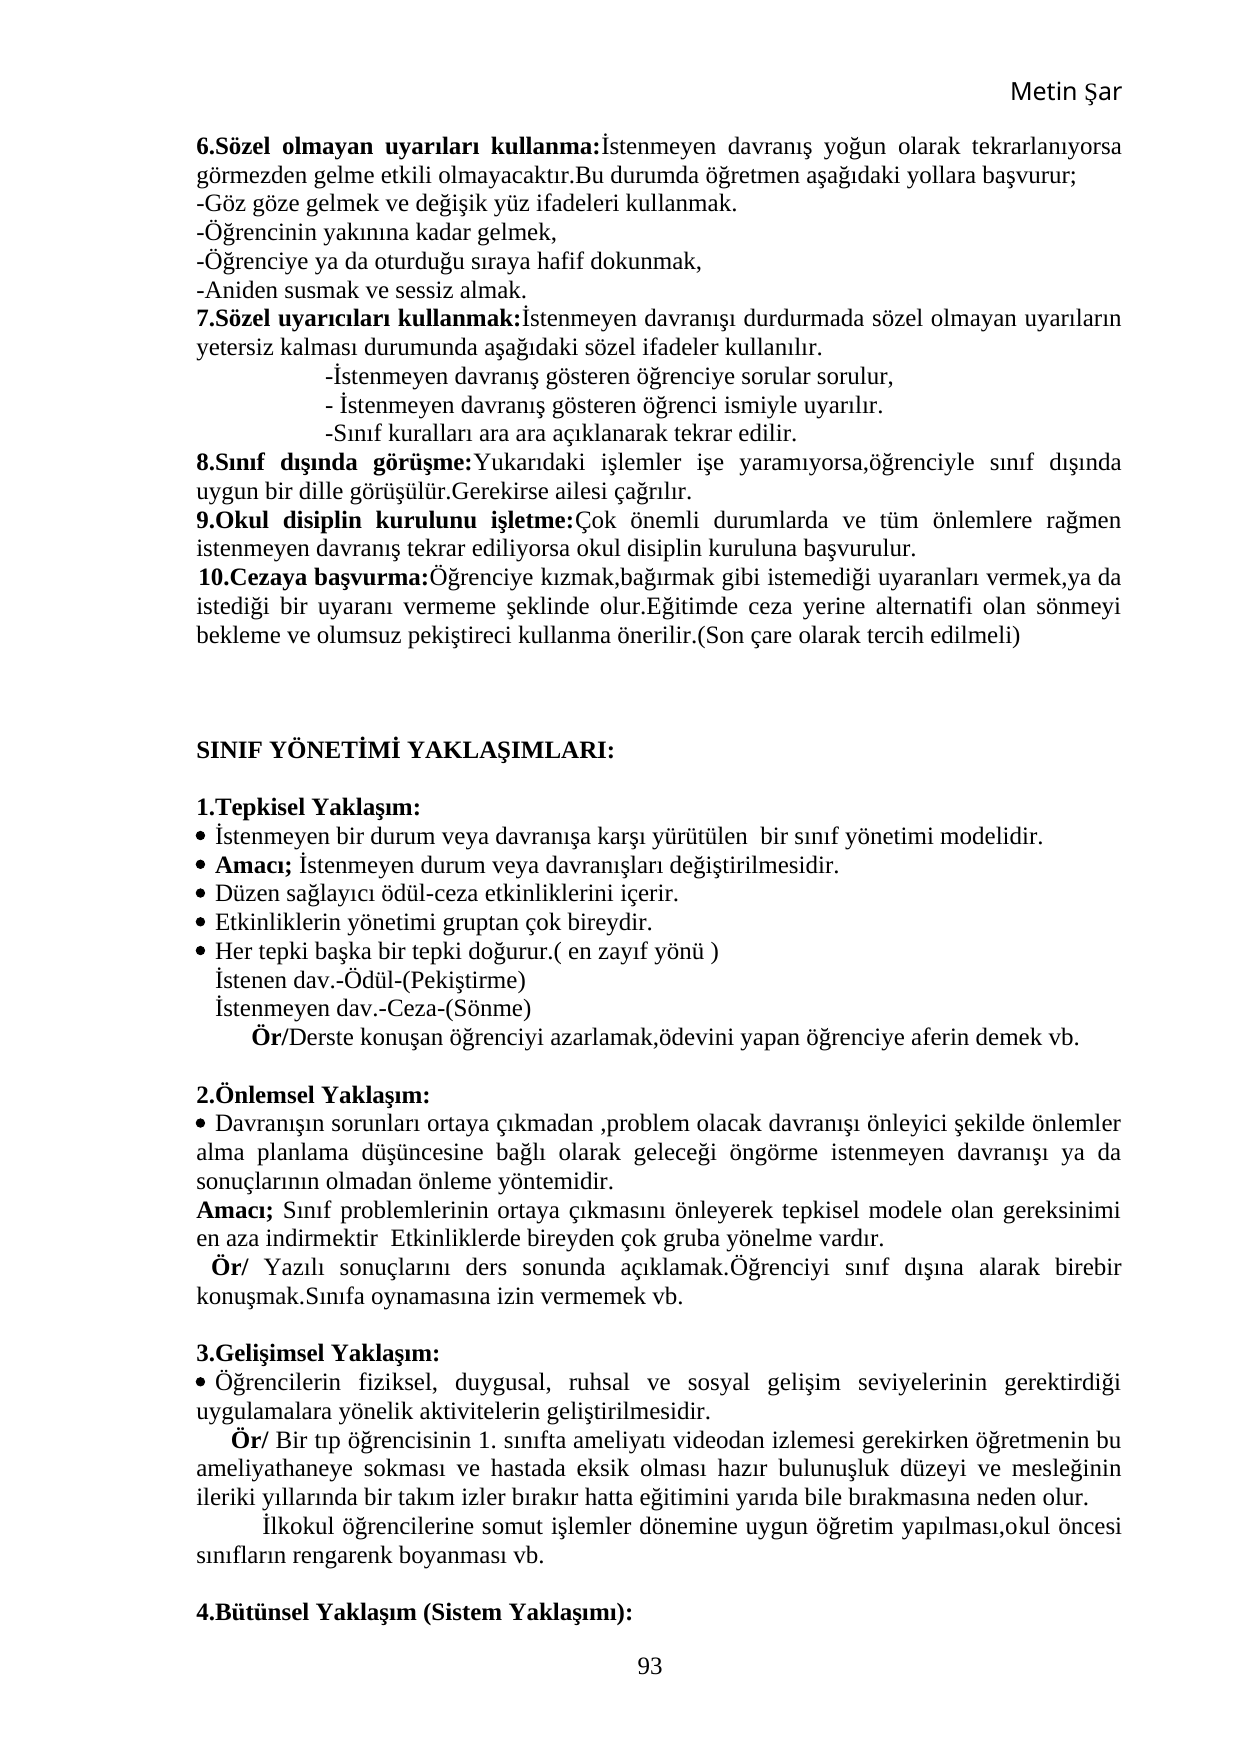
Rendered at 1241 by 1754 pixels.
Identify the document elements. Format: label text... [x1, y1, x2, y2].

text -Sınıf kuralları ara ara açıklanarak tekrar edilir. [196, 418, 1122, 447]
text 9.Okul disiplin kurulunu işletme:Çok önemli durumlarda ve tüm önlemlere rağmen istenmeyen davranış tekrar ediliyorsa okul disiplin kuruluna başvurulur. [196, 505, 1122, 562]
text 6.Sözel olmayan uyarıları kullanma:İstenmeyen davranış yoğun olarak tekrarlanıyorsa görmezden gelme etkili olmayacaktır.Bu durumda öğretmen aşağıdaki yollara başvurur; [196, 131, 1122, 188]
text Ör/ Bir tıp öğrencisinin 1. sınıfta ameliyatı videodan izlemesi gerekirken öğretmenin bu ameliyathaneye sokması ve hastada eksik olması hazır bulunuşluk düzeyi ve mesleğinin ileriki yıllarında bir takım izler bırakır hatta eğitimini yarıda bile bırakmasına neden olur. [196, 1425, 1122, 1511]
text - İstenmeyen davranış gösteren öğrenci ismiyle uyarılır. [196, 390, 1122, 418]
text 1.Tepkisel Yaklaşım: [196, 792, 1122, 821]
text -Öğrencinin yakınına kadar gelmek, [196, 217, 1122, 246]
text İstenmeyen dav.-Ceza-(Sönme) [196, 993, 1122, 1022]
list Amacı; İstenmeyen durum veya davranışları değiştirilmesidir. [196, 850, 1122, 878]
text Ör/Derste konuşan öğrenciyi azarlamak,ödevini yapan öğrenciye aferin demek vb. [196, 1022, 1122, 1051]
list Her tepki başka bir tepki doğurur.( en zayıf yönü ) [196, 936, 1122, 965]
text İstenen dav.-Ödül-(Pekiştirme) [196, 965, 1122, 993]
text Sınıf Yönetimi Yaklaşımları: [196, 735, 1122, 763]
text 4.Bütünsel Yaklaşım (Sistem Yaklaşımı): [196, 1597, 1122, 1626]
list Davranışın sorunları ortaya çıkmadan ,problem olacak davranışı önleyici şekilde önlemler alma planlama düşüncesine bağlı olarak geleceği öngörme istenmeyen davranışı ya da sonuçlarının olmadan önleme yöntemidir. [196, 1108, 1122, 1195]
list İstenmeyen bir durum veya davranışa karşı yürütülen bir sınıf yönetimi modelidir. [196, 821, 1122, 850]
text Ör/ Yazılı sonuçlarını ders sonunda açıklamak.Öğrenciyi sınıf dışına alarak birebir konuşmak.Sınıfa oynamasına izin vermemek vb. [196, 1252, 1122, 1310]
text 8.Sınıf dışında görüşme:Yukarıdaki işlemler işe yaramıyorsa,öğrenciyle sınıf dışında uygun bir dille görüşülür.Gerekirse ailesi çağrılır. [196, 447, 1122, 505]
text 7.Sözel uyarıcıları kullanmak:İstenmeyen davranışı durdurmada sözel olmayan uyarıların yetersiz kalması durumunda aşağıdaki sözel ifadeler kullanılır. [196, 303, 1122, 361]
text -Göz göze gelmek ve değişik yüz ifadeleri kullanmak. [196, 188, 1122, 217]
text 2.Önlemsel Yaklaşım: [196, 1080, 1122, 1108]
list Düzen sağlayıcı ödül-ceza etkinliklerini içerir. [196, 878, 1122, 907]
text 10.Cezaya başvurma:Öğrenciye kızmak,bağırmak gibi istemediği uyaranları vermek,ya da istediği bir uyaranı vermeme şeklinde olur.Eğitimde ceza yerine alternatifi olan sönmeyi bekleme ve olumsuz pekiştireci kullanma önerilir.(Son çare olarak tercih edilmeli) [177, 562, 1122, 648]
text -İstenmeyen davranış gösteren öğrenciye sorular sorulur, [196, 361, 1122, 390]
text -Öğrenciye ya da oturduğu sıraya hafif dokunmak, [196, 246, 1122, 275]
list Öğrencilerin fiziksel, duygusal, ruhsal ve sosyal gelişim seviyelerinin gerektirdiği uygulamalara yönelik aktivitelerin geliştirilmesidir. [196, 1367, 1122, 1425]
list Etkinliklerin yönetimi gruptan çok bireydir. [196, 907, 1122, 936]
text 3.Gelişimsel Yaklaşım: [196, 1338, 1122, 1367]
text -Aniden susmak ve sessiz almak. [196, 275, 1122, 303]
text İlkokul öğrencilerine somut işlemler dönemine uygun öğretim yapılması,okul öncesi sınıfların rengarenk boyanması vb. [196, 1511, 1122, 1568]
text Amacı; Sınıf problemlerinin ortaya çıkmasını önleyerek tepkisel modele olan gereksinimi en aza indirmektir Etkinliklerde bireyden çok gruba yönelme vardır. [196, 1195, 1122, 1252]
